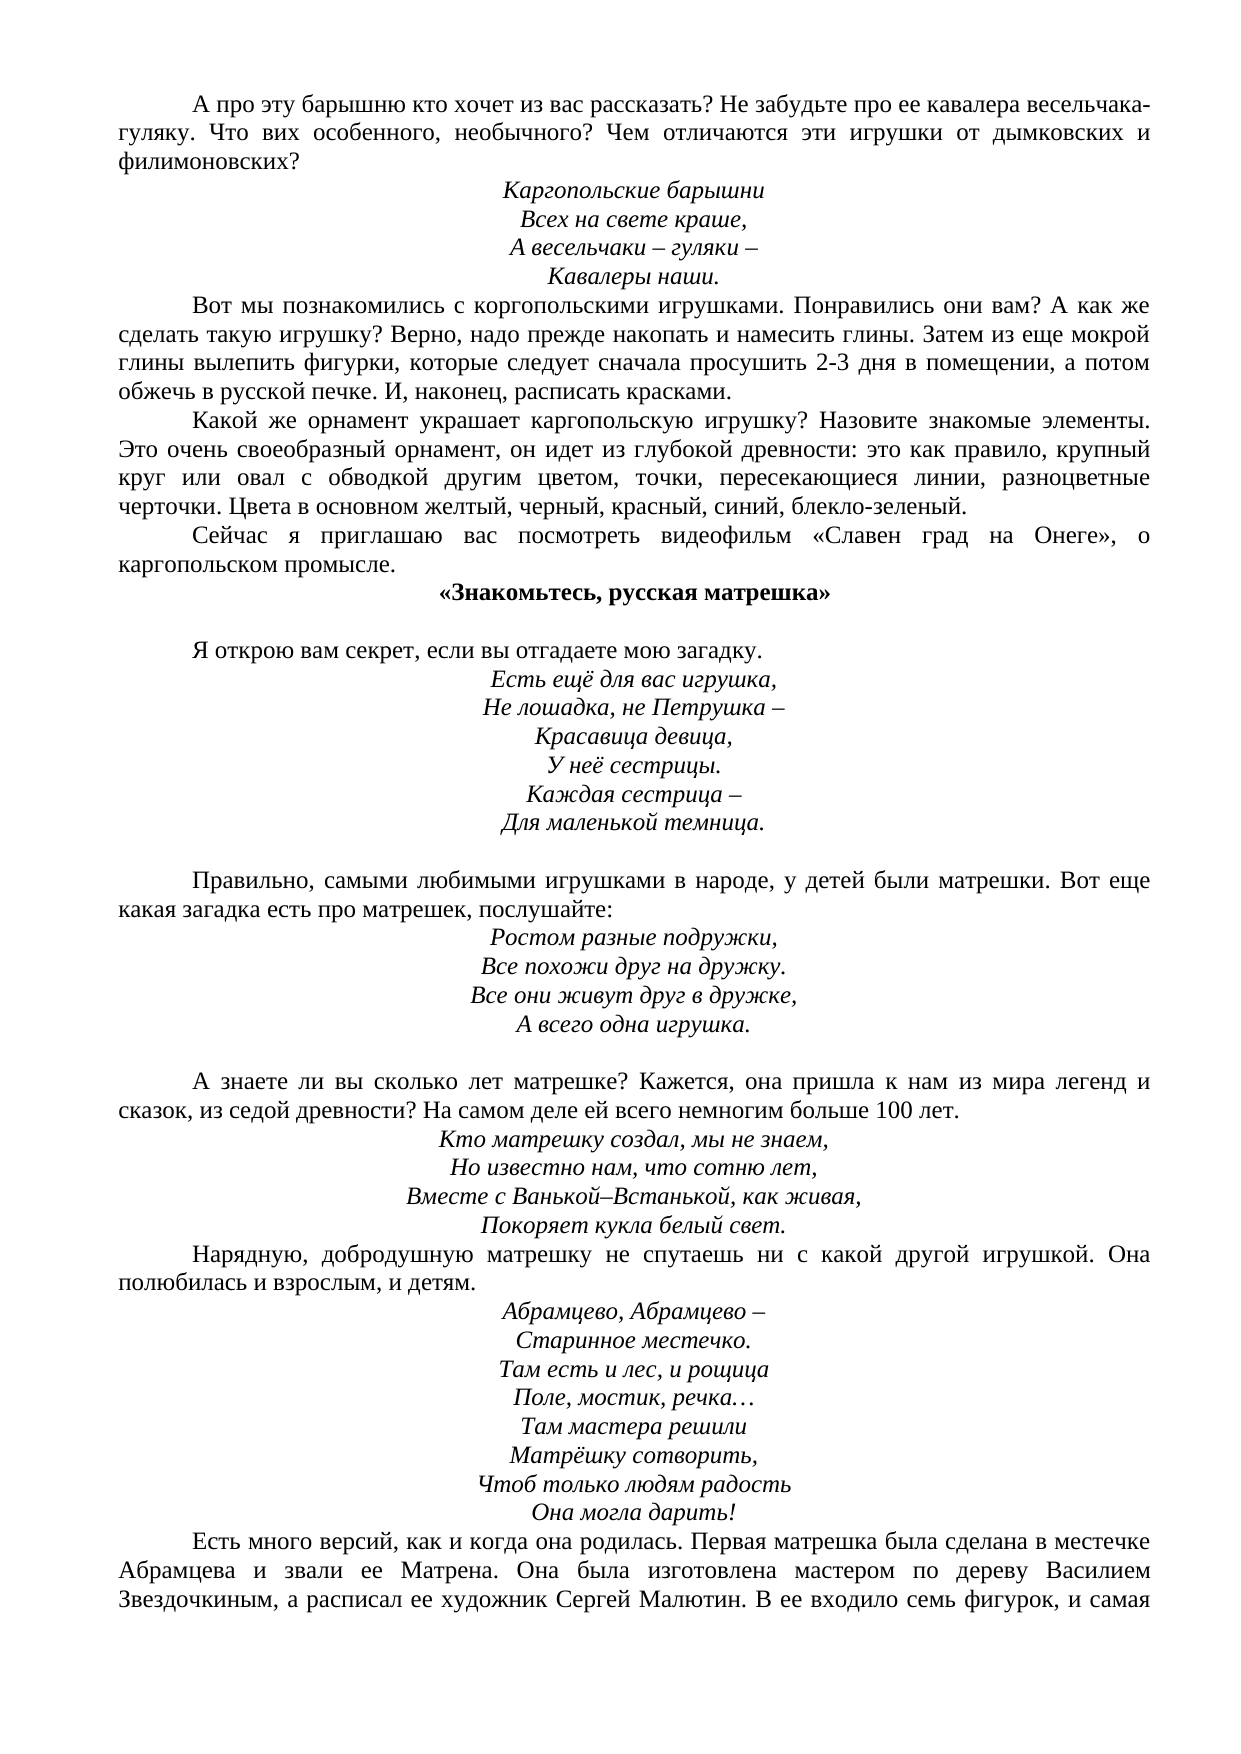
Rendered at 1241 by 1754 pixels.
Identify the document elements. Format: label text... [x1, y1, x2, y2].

text А про эту барышню кто хочет из вас рассказать? Не забудьте про ее кавалера весельчака-гуляку. Что вих особенного, необычного? Чем отличаются эти игрушки от дымковских и филимоновских? [118, 89, 1152, 175]
text «Знакомьтесь, русская матрешка» [118, 577, 1152, 606]
text Поле, мостик, речка… [118, 1382, 1152, 1411]
text А всего одна игрушка. [118, 1009, 1152, 1037]
text Там мастера решили [118, 1411, 1152, 1440]
text Чтоб только людям радость [118, 1469, 1152, 1497]
text Каргопольские барышни [118, 175, 1152, 204]
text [118, 1526, 1152, 1612]
text Вот мы познакомились с коргопольскими игрушками. Понравились они вам? А как же сделать такую игрушку? Верно, надо прежде накопать и намесить глины. Затем из еще мокрой глины вылепить фигурки, которые следует сначала просушить 2-3 дня в помещении, а потом обжечь в русской печке. И, наконец, расписать красками. [118, 290, 1152, 405]
text Все похожи друг на дружку. [118, 951, 1152, 980]
text Нарядную, добродушную матрешку не спутаешь ни с какой другой игрушкой. Она полюбилась и взрослым, и детям. [118, 1239, 1152, 1296]
text Есть ещё для вас игрушка, [118, 664, 1152, 692]
text Для маленькой темница. [118, 807, 1152, 836]
text Какой же орнамент украшает каргопольскую игрушку? Назовите знакомые элементы. Это очень своеобразный орнамент, он идет из глубокой древности: это как правило, крупный круг или овал с обводкой другим цветом, точки, пересекающиеся линии, разноцветные черточки. Цвета в основном желтый, черный, красный, синий, блекло-зеленый. [118, 405, 1152, 520]
text Там есть и лес, и рощица [118, 1354, 1152, 1382]
text А весельчаки – гуляки – [118, 232, 1152, 261]
text Но известно нам, что сотню лет, [118, 1152, 1152, 1181]
text Покоряет кукла белый свет. [118, 1210, 1152, 1239]
text Абрамцево, Абрамцево – [118, 1296, 1152, 1325]
text Красавица девица, [118, 721, 1152, 750]
text Кто матрешку создал, мы не знаем, [118, 1124, 1152, 1152]
text Не лошадка, не Петрушка – [118, 692, 1152, 721]
text Я открою вам секрет, если вы отгадаете мою загадку. [118, 635, 1152, 664]
text Кавалеры наши. [118, 261, 1152, 290]
text Ростом разные подружки, [118, 922, 1152, 951]
text Правильно, самыми любимыми игрушками в народе, у детей были матрешки. Вот еще какая загадка есть про матрешек, послушайте: [118, 865, 1152, 922]
text Сейчас я приглашаю вас посмотреть видеофильм «Славен град на Онеге», о каргопольском промысле. [118, 520, 1152, 577]
text Все они живут друг в дружке, [118, 980, 1152, 1009]
text Матрёшку сотворить, [118, 1440, 1152, 1469]
text А знаете ли вы сколько лет матрешке? Кажется, она пришла к нам из мира легенд и сказок, из седой древности? На самом деле ей всего немногим больше 100 лет. [118, 1066, 1152, 1124]
text У неё сестрицы. [118, 750, 1152, 779]
text Всех на свете краше, [118, 204, 1152, 232]
text Каждая сестрица – [118, 779, 1152, 807]
text Вместе с Ванькой–Встанькой, как живая, [118, 1181, 1152, 1210]
text Она могла дарить! [118, 1497, 1152, 1526]
text Старинное местечко. [118, 1325, 1152, 1354]
